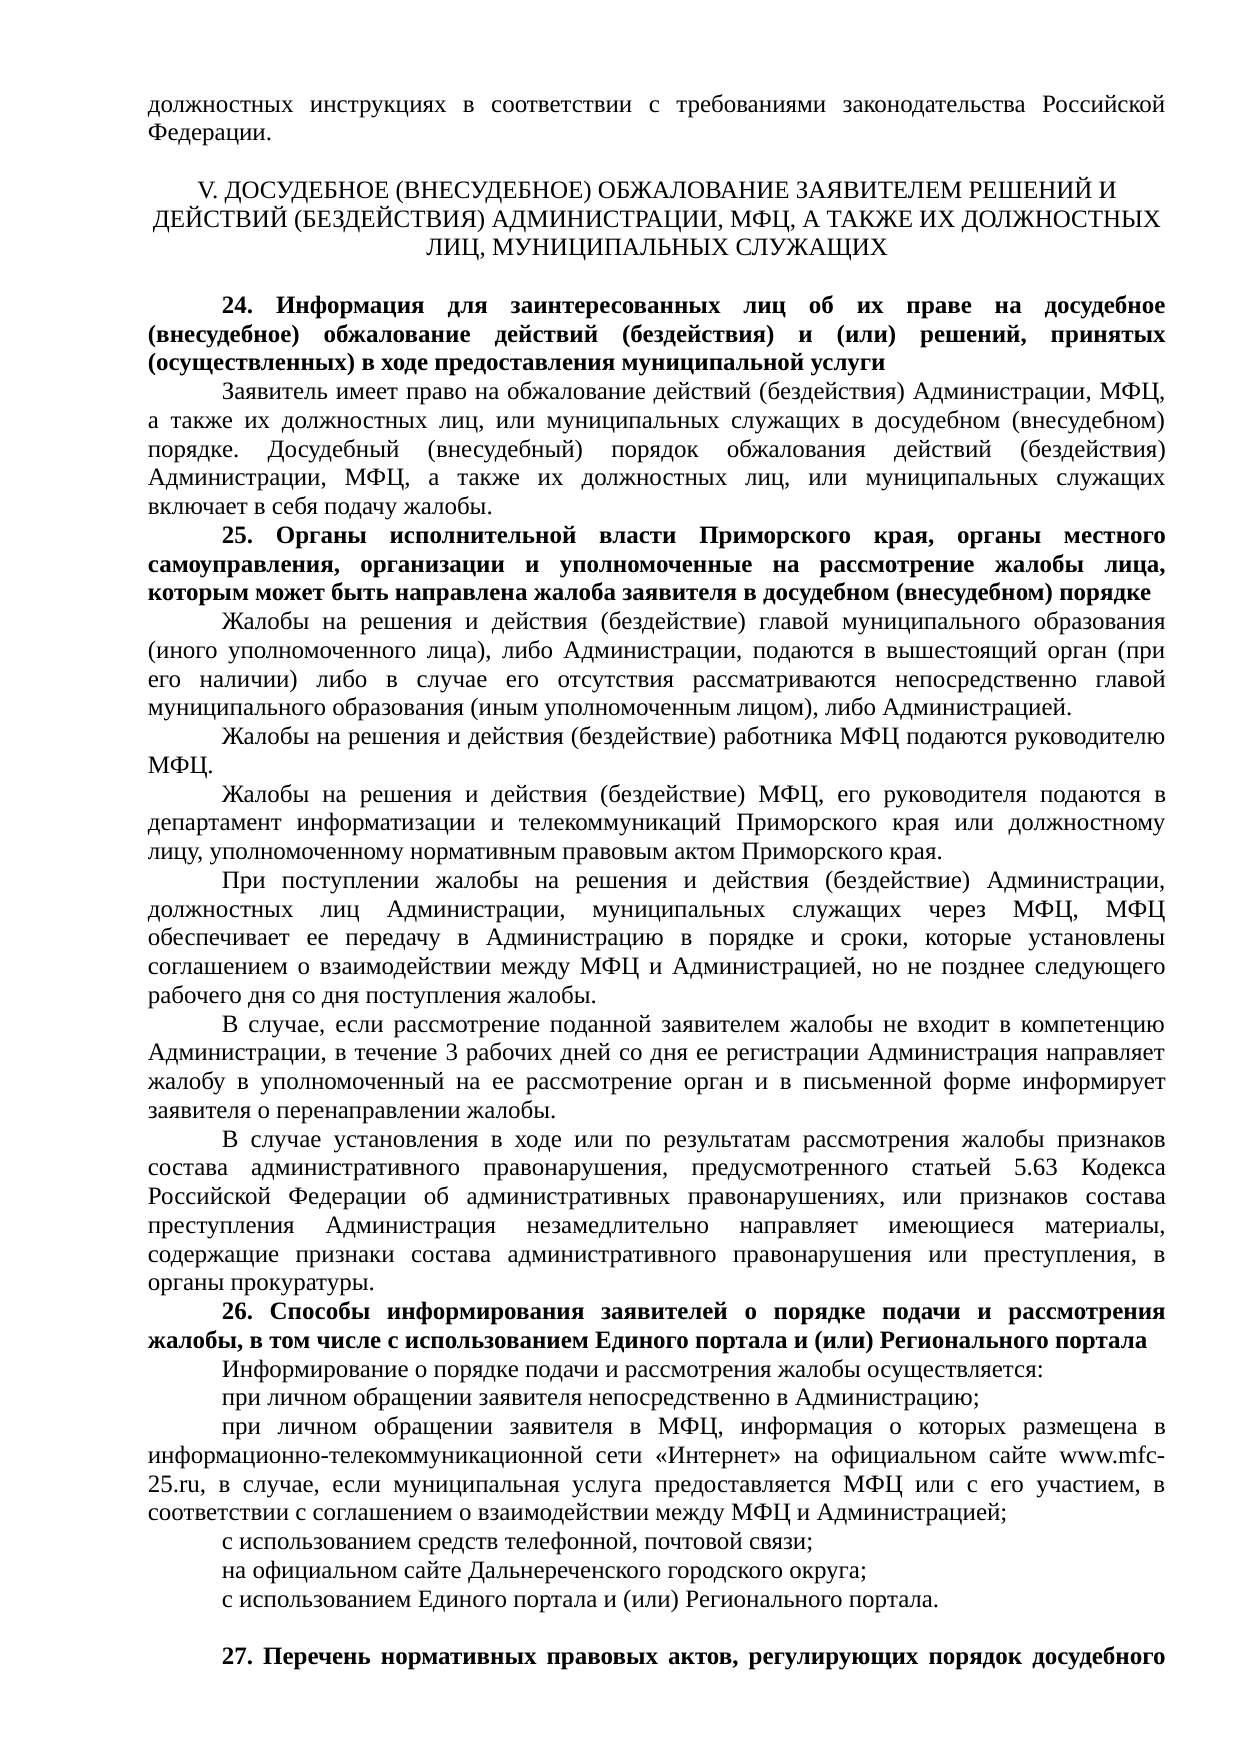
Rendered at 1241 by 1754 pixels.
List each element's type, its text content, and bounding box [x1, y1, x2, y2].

text с использованием Единого портала и (или) Регионального портала. [148, 1584, 1167, 1612]
text В случае установления в ходе или по результатам рассмотрения жалобы признаков состава административного правонарушения, предусмотренного статьей 5.63 Кодекса Российской Федерации об административных правонарушениях, или признаков состава преступления Администрация незамедлительно направляет имеющиеся материалы, содержащие признаки состава административного правонарушения или преступления, в органы прокуратуры. [148, 1124, 1167, 1296]
text При поступлении жалобы на решения и действия (бездействие) Администрации, должностных лиц Администрации, муниципальных служащих через МФЦ, МФЦ обеспечивает ее передачу в Администрацию в порядке и сроки, которые установлены соглашением о взаимодействии между МФЦ и Администрацией, но не позднее следующего рабочего дня со дня поступления жалобы. [148, 865, 1167, 1009]
text Жалобы на решения и действия (бездействие) главой муниципального образования (иного уполномоченного лица), либо Администрации, подаются в вышестоящий орган (при его наличии) либо в случае его отсутствия рассматриваются непосредственно главой муниципального образования (иным уполномоченным лицом), либо Администрацией. [148, 606, 1167, 721]
text Информирование о порядке подачи и рассмотрения жалобы осуществляется: [148, 1354, 1167, 1382]
text 25. Органы исполнительной власти Приморского края, органы местного самоуправления, организации и уполномоченные на рассмотрение жалобы лица, которым может быть направлена жалоба заявителя в досудебном (внесудебном) порядке [148, 520, 1167, 606]
text Заявитель имеет право на обжалование действий (бездействия) Администрации, МФЦ, а также их должностных лиц, или муниципальных служащих в досудебном (внесудебном) порядке. Досудебный (внесудебный) порядок обжалования действий (бездействия) Администрации, МФЦ, а также их должностных лиц, или муниципальных служащих включает в себя подачу жалобы. [148, 376, 1167, 520]
text при личном обращении заявителя непосредственно в Администрацию; [148, 1382, 1167, 1411]
text Жалобы на решения и действия (бездействие) работника МФЦ подаются руководителю МФЦ. [148, 721, 1167, 779]
text 26. Способы информирования заявителей о порядке подачи и рассмотрения жалобы, в том числе с использованием Единого портала и (или) Регионального портала [148, 1296, 1167, 1354]
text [148, 89, 1167, 146]
text V. ДОСУДЕБНОЕ (ВНЕСУДЕБНОЕ) ОБЖАЛОВАНИЕ ЗАЯВИТЕЛЕМ РЕШЕНИЙ И ДЕЙСТВИЙ (БЕЗДЕЙСТВИЯ) АДМИНИСТРАЦИИ, МФЦ, А ТАКЖЕ ИХ ДОЛЖНОСТНЫХ ЛИЦ, МУНИЦИПАЛЬНЫХ СЛУЖАЩИХ [148, 175, 1167, 261]
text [148, 1641, 1167, 1670]
text на официальном сайте Дальнереченского городского округа; [148, 1555, 1167, 1584]
text Жалобы на решения и действия (бездействие) МФЦ, его руководителя подаются в департамент информатизации и телекоммуникаций Приморского края или должностному лицу, уполномоченному нормативным правовым актом Приморского края. [148, 779, 1167, 865]
text с использованием средств телефонной, почтовой связи; [148, 1526, 1167, 1555]
text при личном обращении заявителя в МФЦ, информация о которых размещена в информационно-телекоммуникационной сети «Интернет» на официальном сайте www.mfc-25.ru, в случае, если муниципальная услуга предоставляется МФЦ или с его участием, в соответствии с соглашением о взаимодействии между МФЦ и Администрацией; [148, 1411, 1167, 1526]
text 24. Информация для заинтересованных лиц об их праве на досудебное (внесудебное) обжалование действий (бездействия) и (или) решений, принятых (осуществленных) в ходе предоставления муниципальной услуги [148, 290, 1167, 376]
text В случае, если рассмотрение поданной заявителем жалобы не входит в компетенцию Администрации, в течение 3 рабочих дней со дня ее регистрации Администрация направляет жалобу в уполномоченный на ее рассмотрение орган и в письменной форме информирует заявителя о перенаправлении жалобы. [148, 1009, 1167, 1124]
